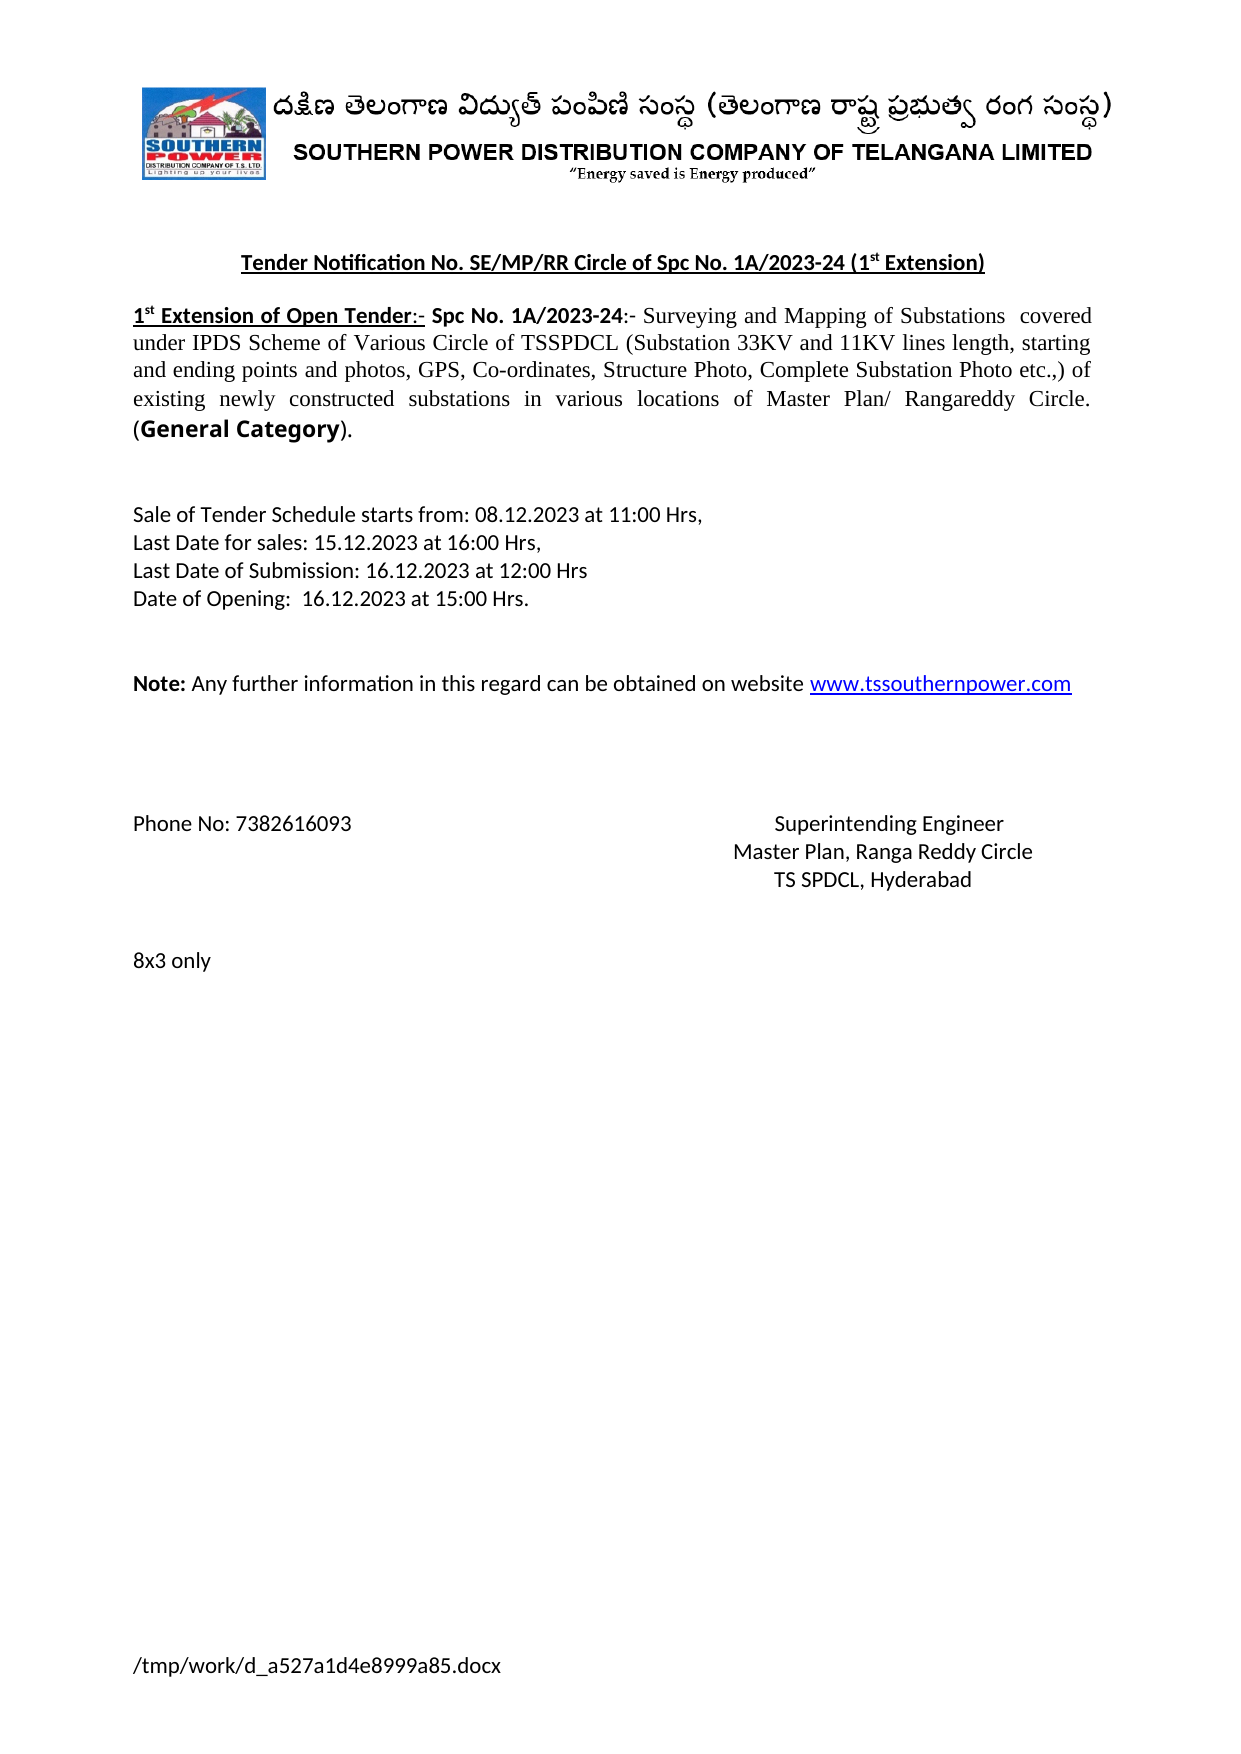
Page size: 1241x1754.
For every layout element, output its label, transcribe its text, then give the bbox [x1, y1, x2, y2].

text Date of Opening: 16.12.2023 at 15:00 Hrs. [133, 584, 1093, 613]
text Last Date of Submission: 16.12.2023 at 12:00 Hrs [133, 557, 1093, 584]
text Sale of Tender Schedule starts from: 08.12.2023 at 11:00 Hrs, [133, 501, 1093, 528]
text 1st Extension of Open Tender:- Spc No. 1A/2023-24:- Surveying and Mapping of Substations covered under IPDS Scheme of Various Circle of TSSPDCL (Substation 33KV and 11KV lines length, starting and ending points and photos, GPS, Co-ordinates, Structure Photo, Complete Substation Photo etc.,) of existing newly constructed substations in various locations of Master Plan/ Rangareddy Circle. (General Category). [133, 301, 1093, 444]
picture [139, 84, 1114, 186]
subtitle Note: Any further information in this regard can be obtained on website www.tssouthernpower.com [133, 669, 1093, 697]
text Last Date for sales: 15.12.2023 at 16:00 Hrs, [133, 528, 1093, 557]
subtitle Master Plan, Ranga Reddy Circle [133, 837, 1093, 866]
subtitle Phone No: 7382616093 Superintending Engineer [133, 809, 1093, 837]
subtitle TS SPDCL, Hyderabad [133, 866, 1093, 893]
text Tender Notification No. SE/MP/RR Circle of Spc No. 1A/2023-24 (1st Extension) [133, 248, 1093, 276]
text 8x3 only [133, 947, 1093, 974]
